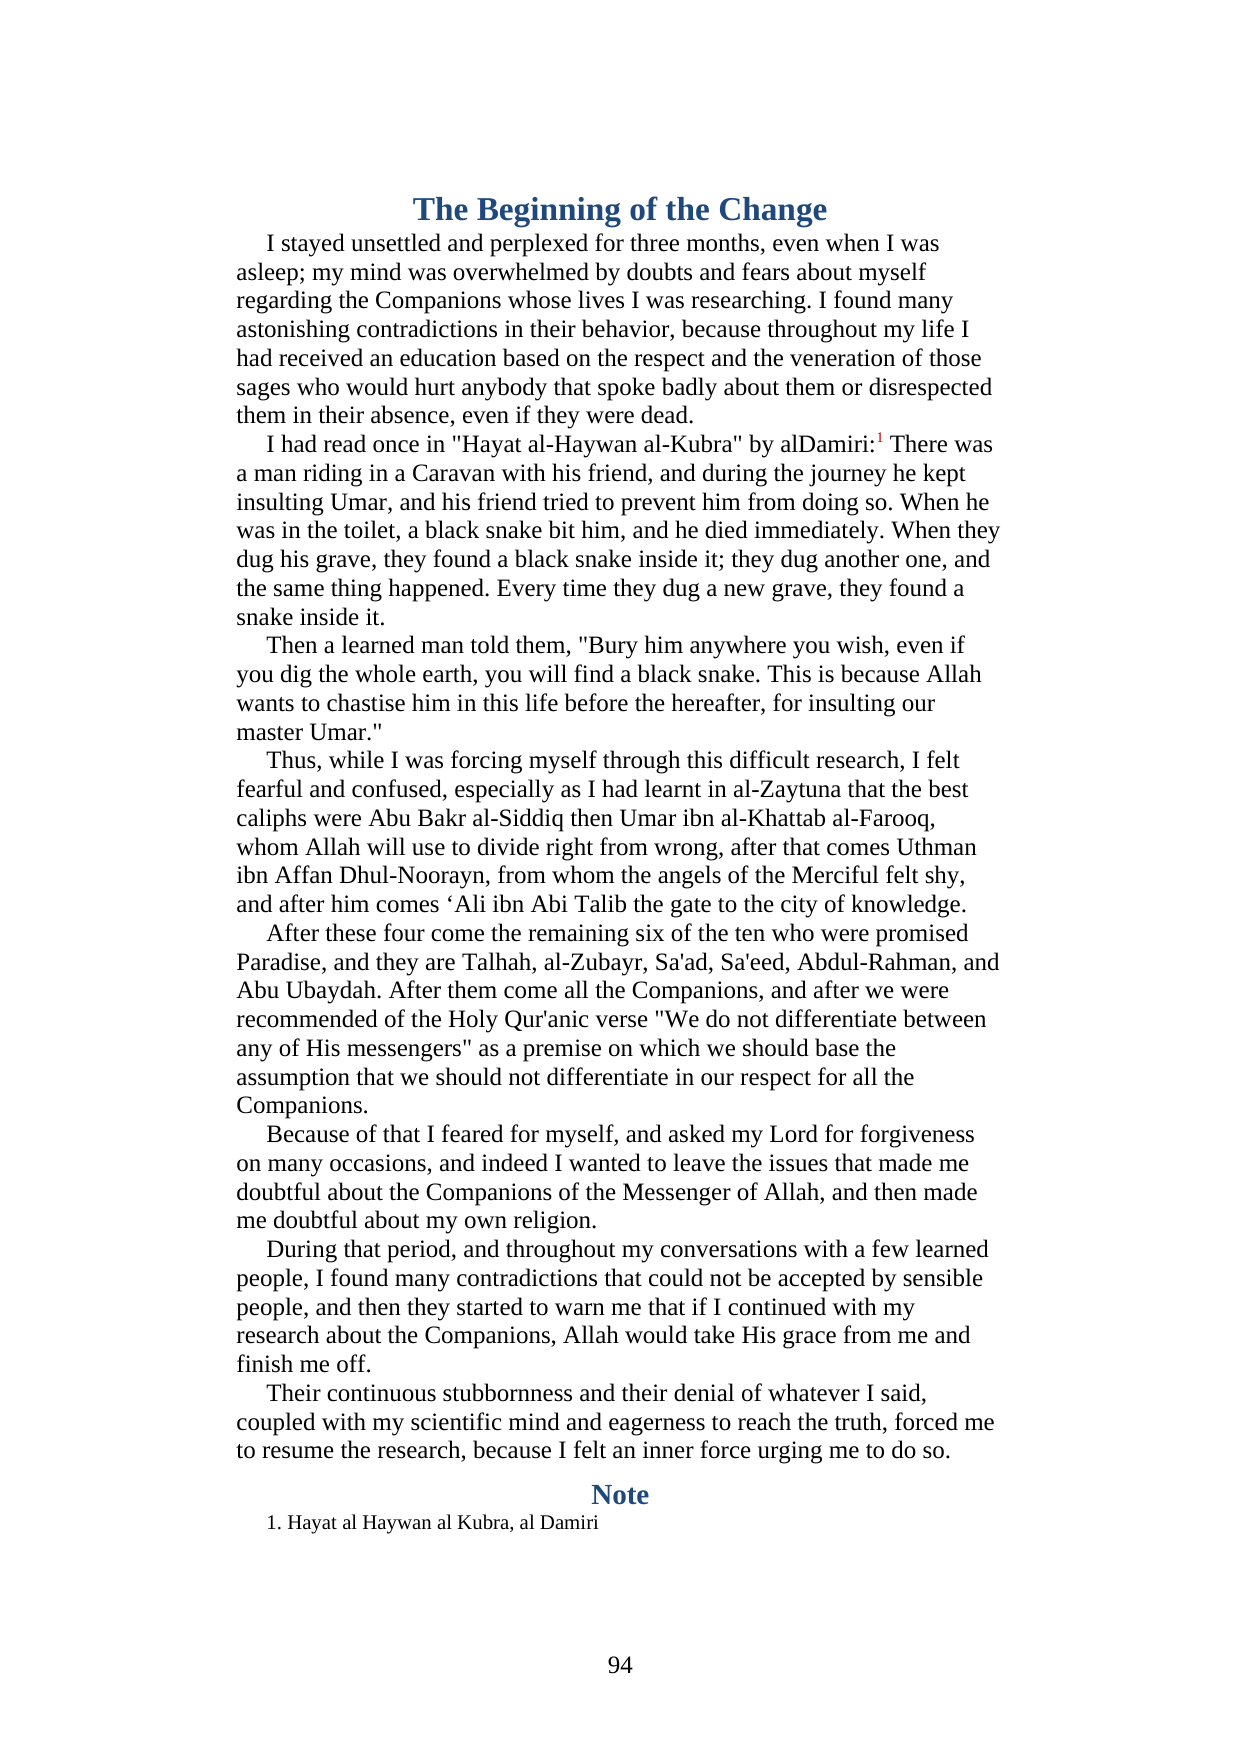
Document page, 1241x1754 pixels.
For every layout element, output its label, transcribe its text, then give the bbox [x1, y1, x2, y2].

text 1. Hayat al Haywan al Kubra, al Damiri [236, 1510, 1004, 1534]
text During that period, and throughout my conversations with a few learned people, I found many contradictions that could not be accepted by sensible people, and then they started to warn me that if I continued with my research about the Companions, Allah would take His grace from me and finish me off. [236, 1234, 1004, 1378]
text Then a learned man told them, "Bury him anywhere you wish, even if you dig the whole earth, you will find a black snake. This is because Allah wants to chastise him in this life before the hereafter, for insulting our master Umar." [236, 631, 1004, 746]
subtitle The Beginning of the Change [236, 190, 1004, 228]
text I had read once in "Hayat al-Haywan al-Kubra" by alDamiri:1 There was a man riding in a Caravan with his friend, and during the journey he kept insulting Umar, and his friend tried to prevent him from doing so. When he was in the toilet, a black snake bit him, and he died immediately. When they dug his grave, they found a black snake inside it; they dug another one, and the same thing happened. Every time they dug a new grave, they found a snake inside it. [236, 429, 1004, 631]
text After these four come the remaining six of the ten who were promised Paradise, and they are Talhah, al-Zubayr, Sa'ad, Sa'eed, Abdul-Rahman, and Abu Ubaydah. After them come all the Companions, and after we were recommended of the Holy Qur'anic verse "We do not differentiate between any of His messengers" as a premise on which we should base the assumption that we should not differentiate in our respect for all the Companions. [236, 918, 1004, 1119]
text Thus, while I was forcing myself through this difficult research, I felt fearful and confused, especially as I had learnt in al-Zaytuna that the best caliphs were Abu Bakr al-Siddiq then Umar ibn al-Khattab al-Farooq, whom Allah will use to divide right from wrong, after that comes Uthman ibn Affan Dhul-Noorayn, from whom the angels of the Merciful felt shy, and after him comes ‘Ali ibn Abi Talib the gate to the city of knowledge. [236, 746, 1004, 918]
subtitle Note [236, 1477, 1004, 1510]
text Because of that I feared for myself, and asked my Lord for forgiveness on many occasions, and indeed I wanted to leave the issues that made me doubtful about the Companions of the Messenger of Allah, and then made me doubtful about my own religion. [236, 1119, 1004, 1234]
text I stayed unsettled and perplexed for three months, even when I was asleep; my mind was overwhelmed by doubts and fears about myself regarding the Companions whose lives I was researching. I found many astonishing contradictions in their behavior, because throughout my life I had received an education based on the respect and the veneration of those sages who would hurt anybody that spoke badly about them or disrespected them in their absence, even if they were dead. [236, 228, 1004, 429]
text Their continuous stubbornness and their denial of whatever I said, coupled with my scientific mind and eagerness to reach the truth, forced me to resume the research, because I felt an inner force urging me to do so. [236, 1378, 1004, 1464]
